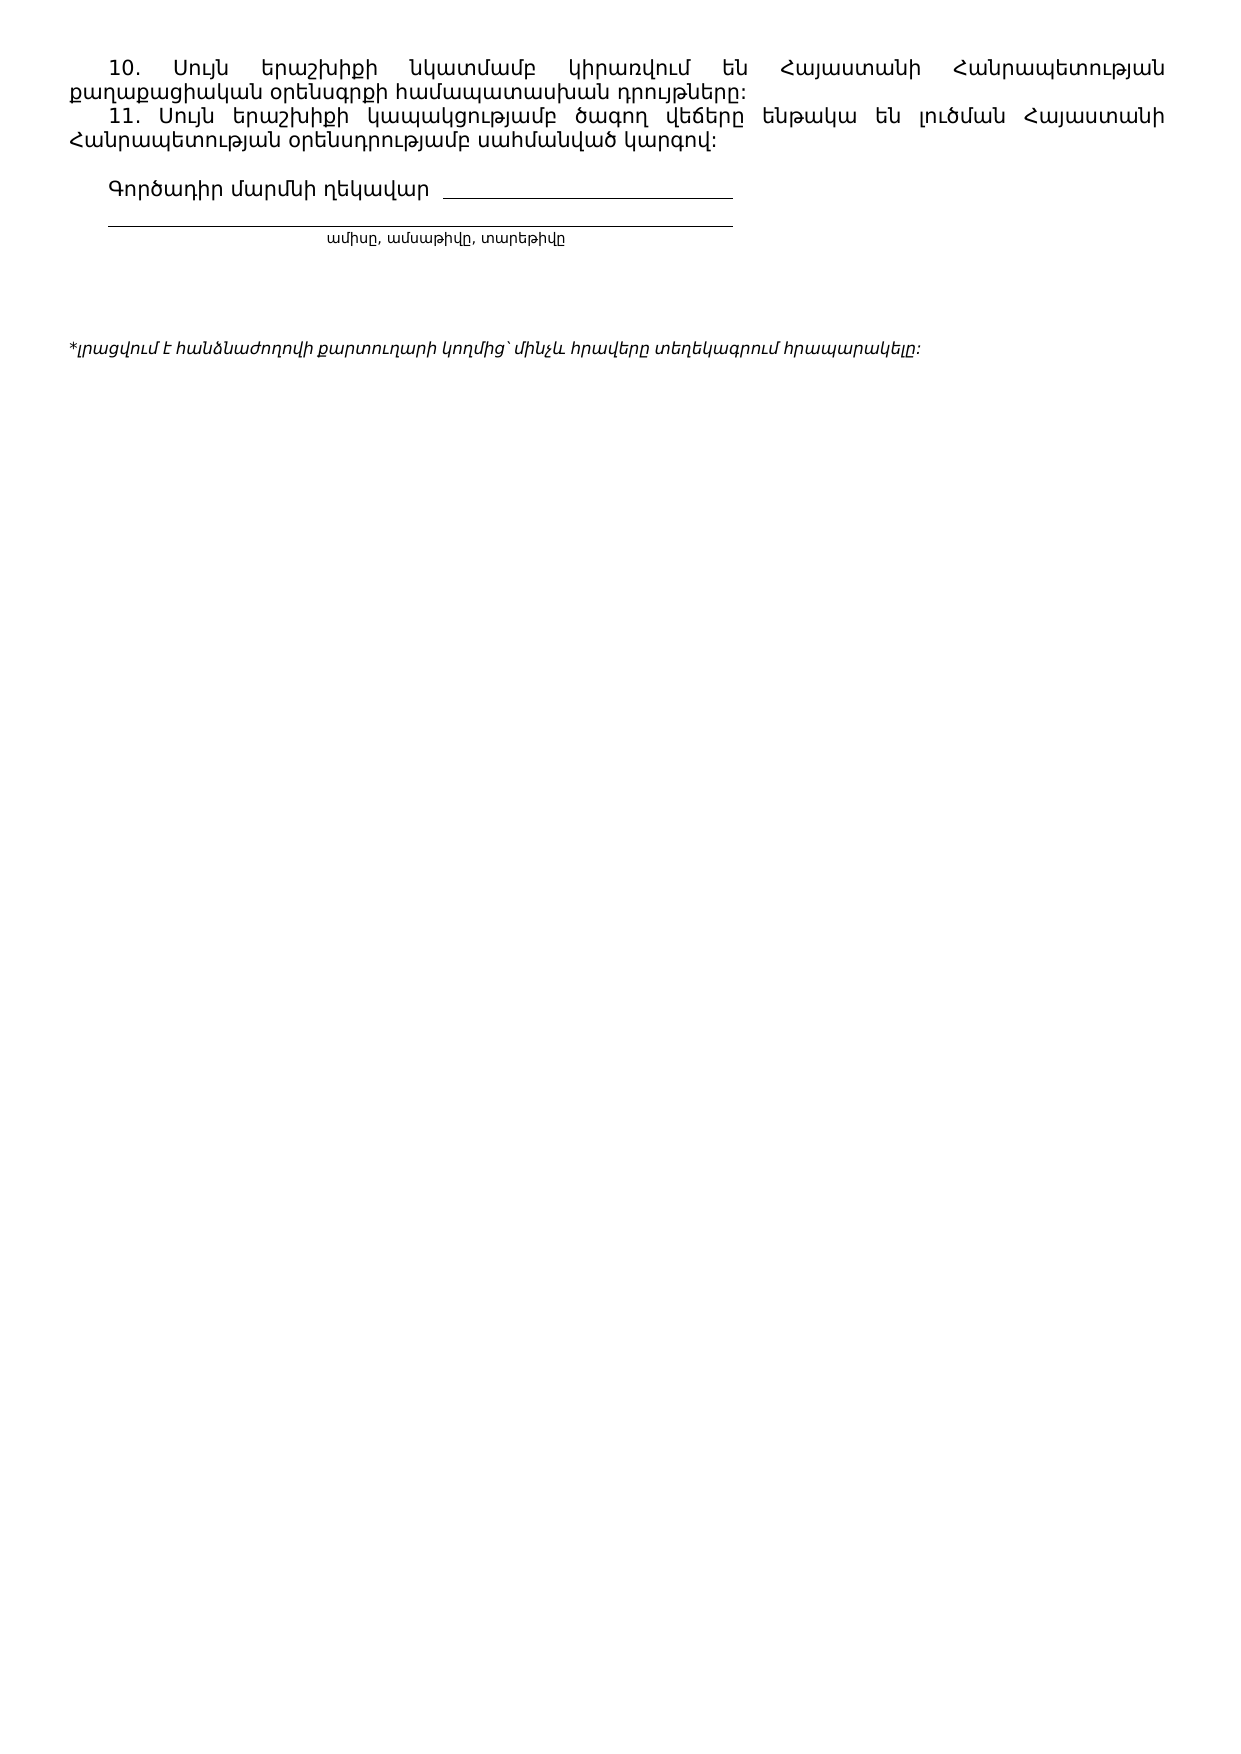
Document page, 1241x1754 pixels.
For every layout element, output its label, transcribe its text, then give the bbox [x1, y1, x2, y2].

text 10. Սույն երաշխիքի նկատմամբ կիրառվում են Հայաստանի Հանրապետության քաղաքացիական օրենսգրքի համապատասխան դրույթները: [69, 56, 1167, 104]
text *լրացվում է հանձնաժողովի քարտուղարի կողմից` մինչև հրավերը տեղեկագրում հրապարակելը: [69, 337, 1167, 359]
text ամիսը, ամսաթիվը, տարեթիվը [69, 230, 1167, 259]
text Գործադիր մարմնի ղեկավար [69, 177, 1167, 201]
text 11. Սույն երաշխիքի կապակցությամբ ծագող վեճերը ենթակա են լուծման Հայաստանի Հանրապետության օրենսդրությամբ սահմանված կարգով: [69, 104, 1167, 153]
